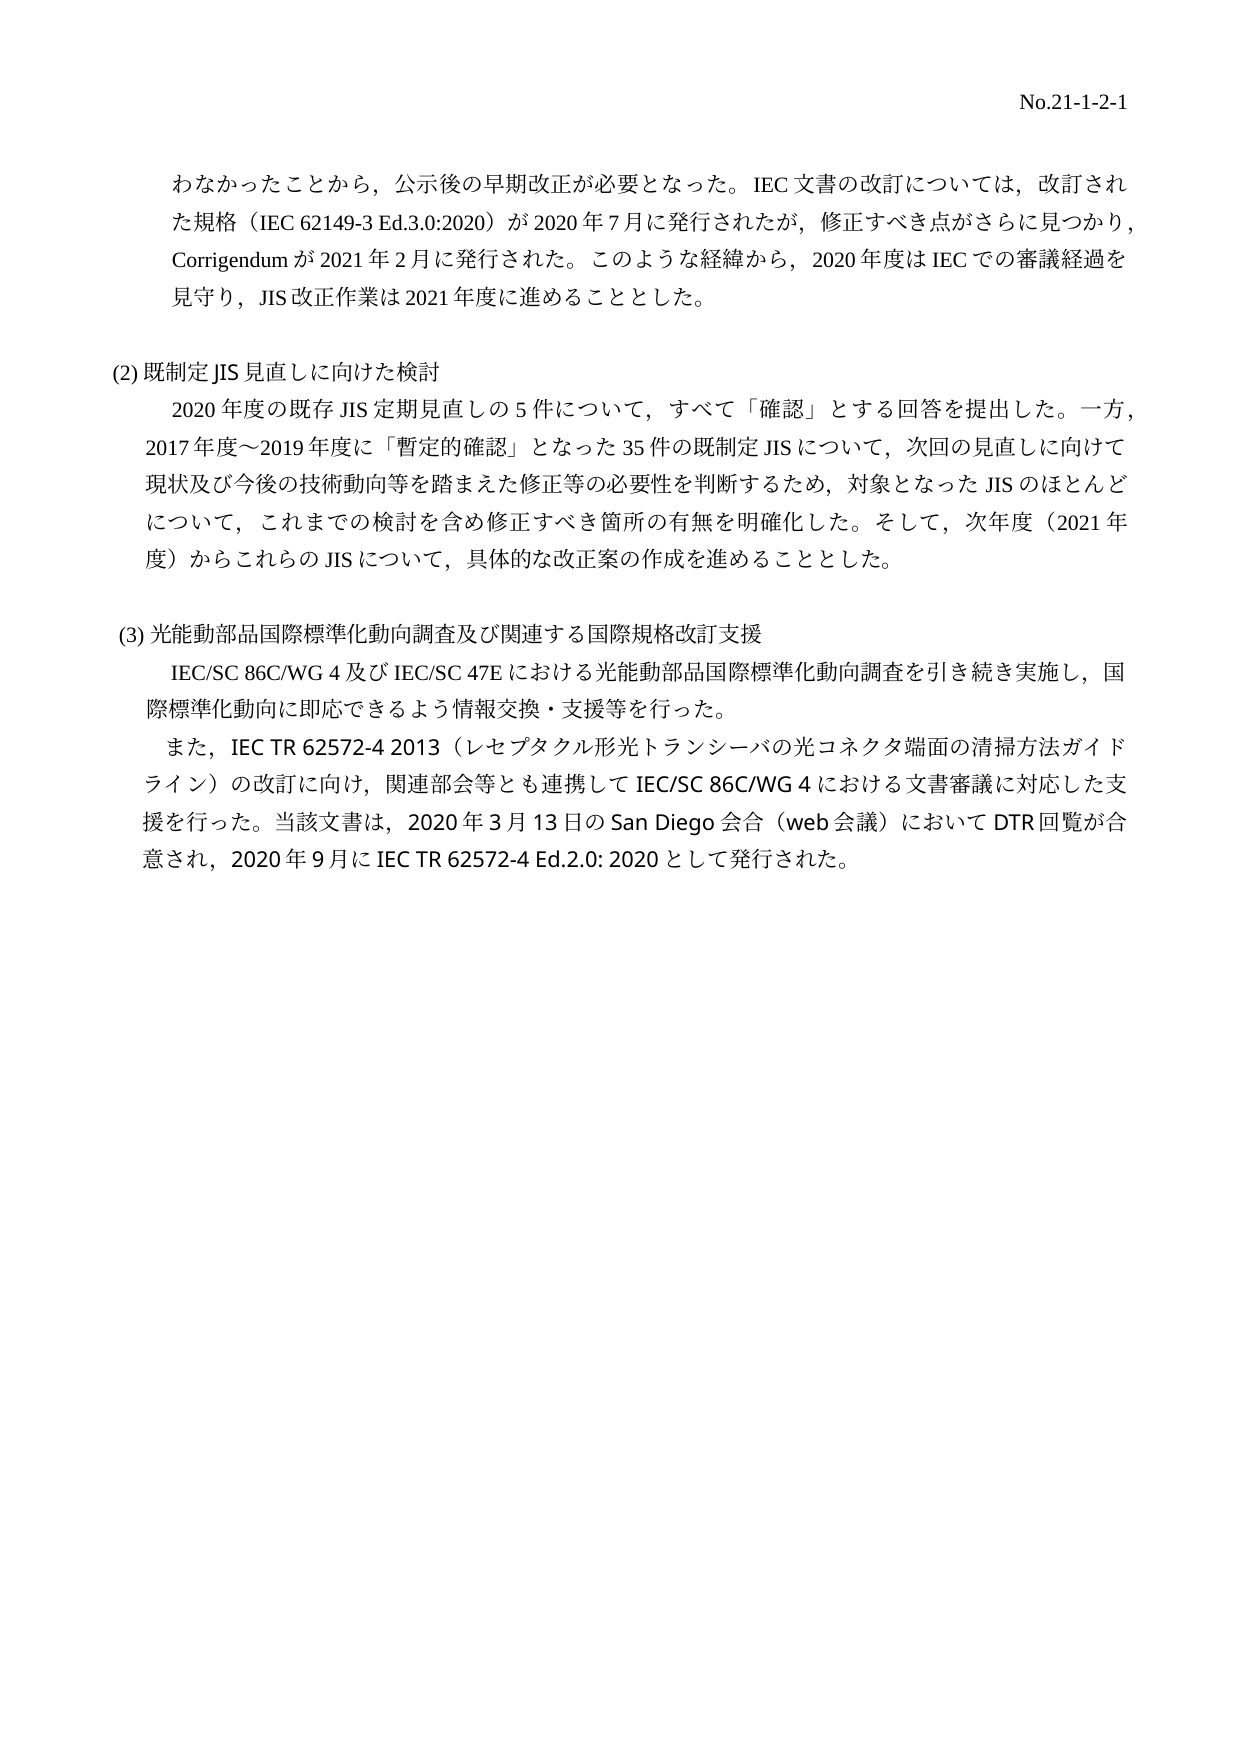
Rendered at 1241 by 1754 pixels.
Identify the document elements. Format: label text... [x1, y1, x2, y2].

list (2) 既制定JIS見直しに向けた検討 [112, 352, 1128, 389]
text 2020年度の既存JIS定期見直しの5件について，すべて「確認」とする回答を提出した。一方，2017年度～2019年度に「暫定的確認」となった35件の既制定JISについて，次回の見直しに向けて現状及び今後の技術動向等を踏まえた修正等の必要性を判断するため，対象となったJISのほとんどについて，これまでの検討を含め修正すべき箇所の有無を明確化した。そして，次年度（2021年度）からこれらのJISについて，具体的な改正案の作成を進めることとした。 [145, 389, 1128, 577]
text IEC/SC 86C/WG 4及びIEC/SC 47Eにおける光能動部品国際標準化動向調査を引き続き実施し，国際標準化動向に即応できるよう情報交換・支援等を行った。 [146, 652, 1128, 727]
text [172, 164, 1128, 314]
text (3) 光能動部品国際標準化動向調査及び関連する国際規格改訂支援 [119, 614, 1128, 652]
list また，IEC TR 62572-4 2013（レセプタクル形光トランシーバの光コネクタ端面の清掃方法ガイドライン）の改訂に向け，関連部会等とも連携してIEC/SC 86C/WG 4における文書審議に対応した支援を行った。当該文書は，2020年3月13日のSan Diego会合（web会議）においてDTR回覧が合意され，2020年9月にIEC TR 62572-4 Ed.2.0: 2020として発行された。 [142, 727, 1128, 877]
